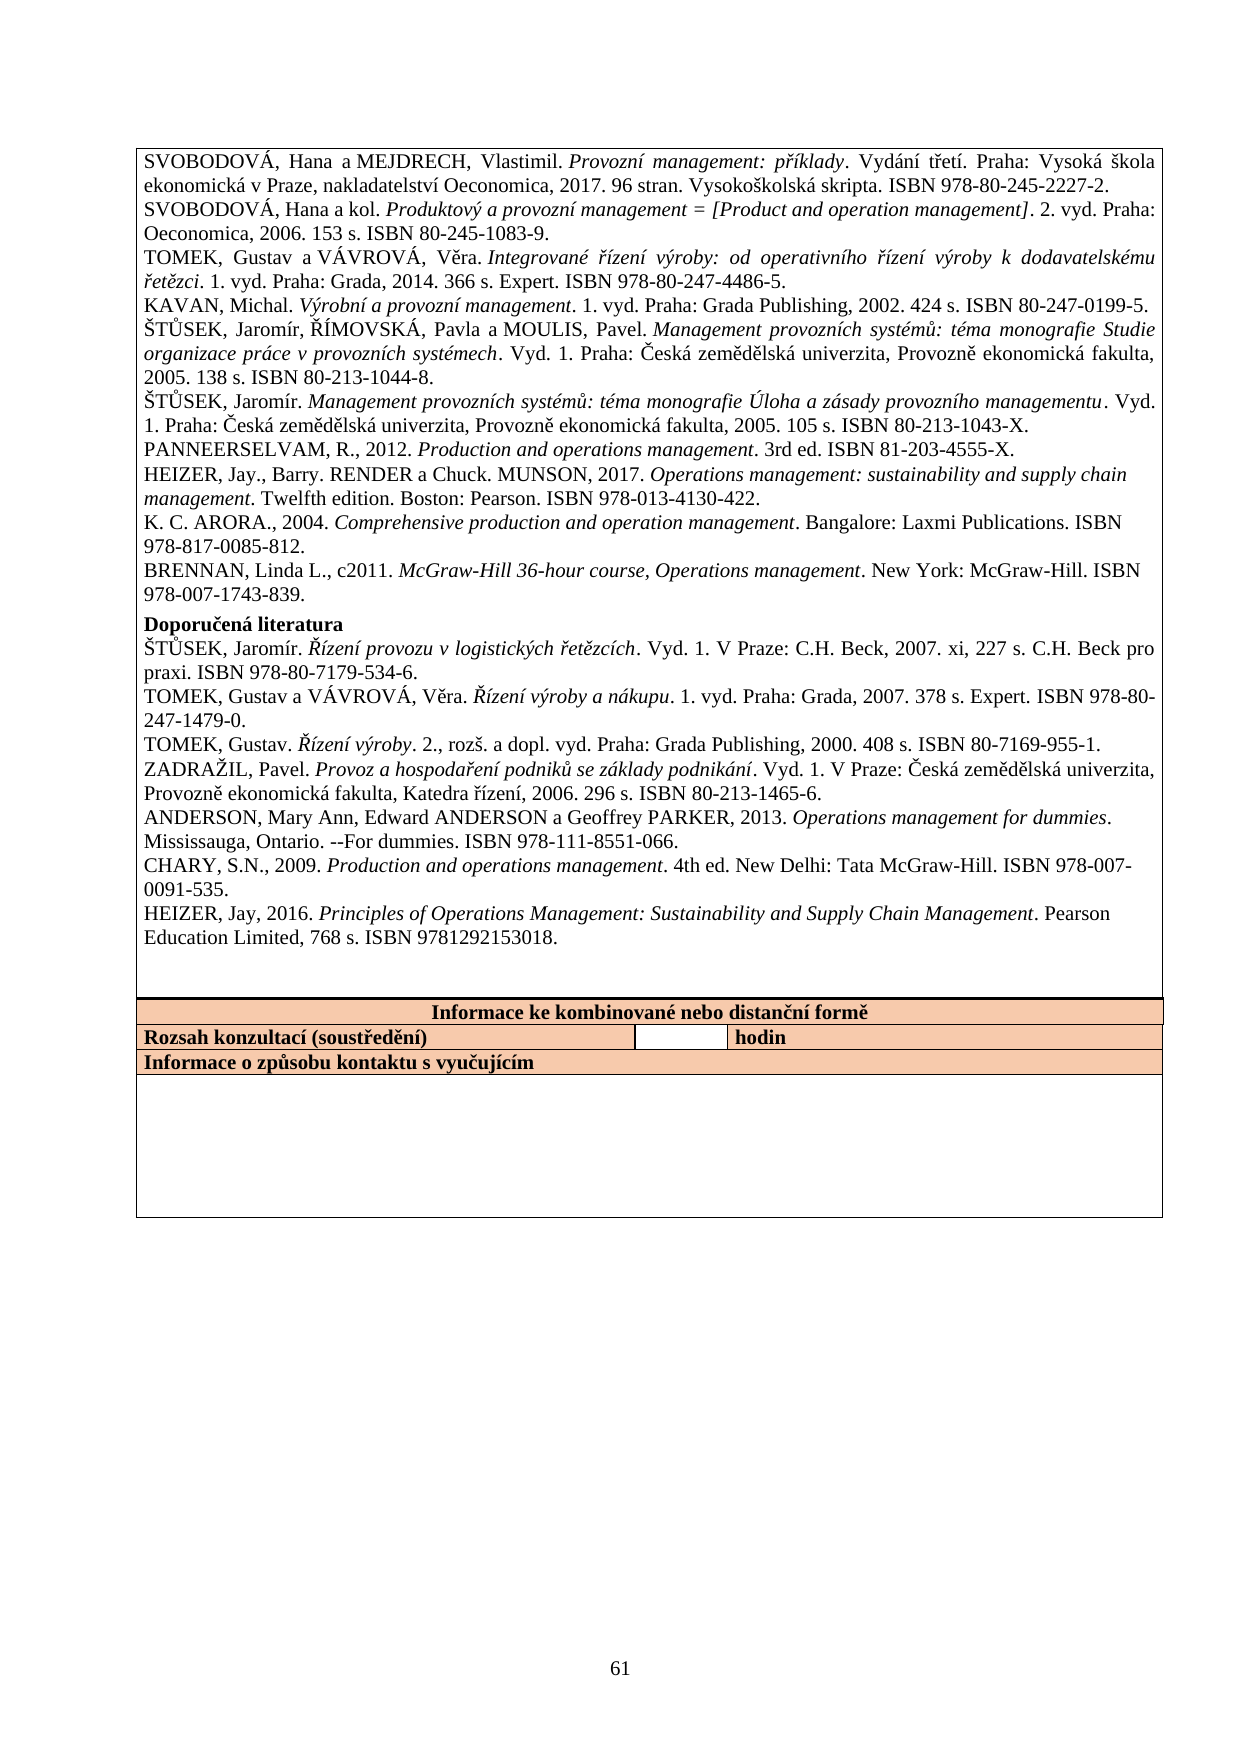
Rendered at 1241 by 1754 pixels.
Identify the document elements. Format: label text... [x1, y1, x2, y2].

table_cell [636, 1025, 727, 1049]
table_cell Rozsah konzultací (soustředění) [137, 1025, 634, 1049]
table_cell [137, 1075, 1162, 1217]
table_cell Informace o způsobu kontaktu s vyučujícím [137, 1050, 1162, 1074]
table_cell Informace ke kombinované nebo distanční formě [137, 1000, 1163, 1024]
table_cell hodin [728, 1025, 1162, 1049]
